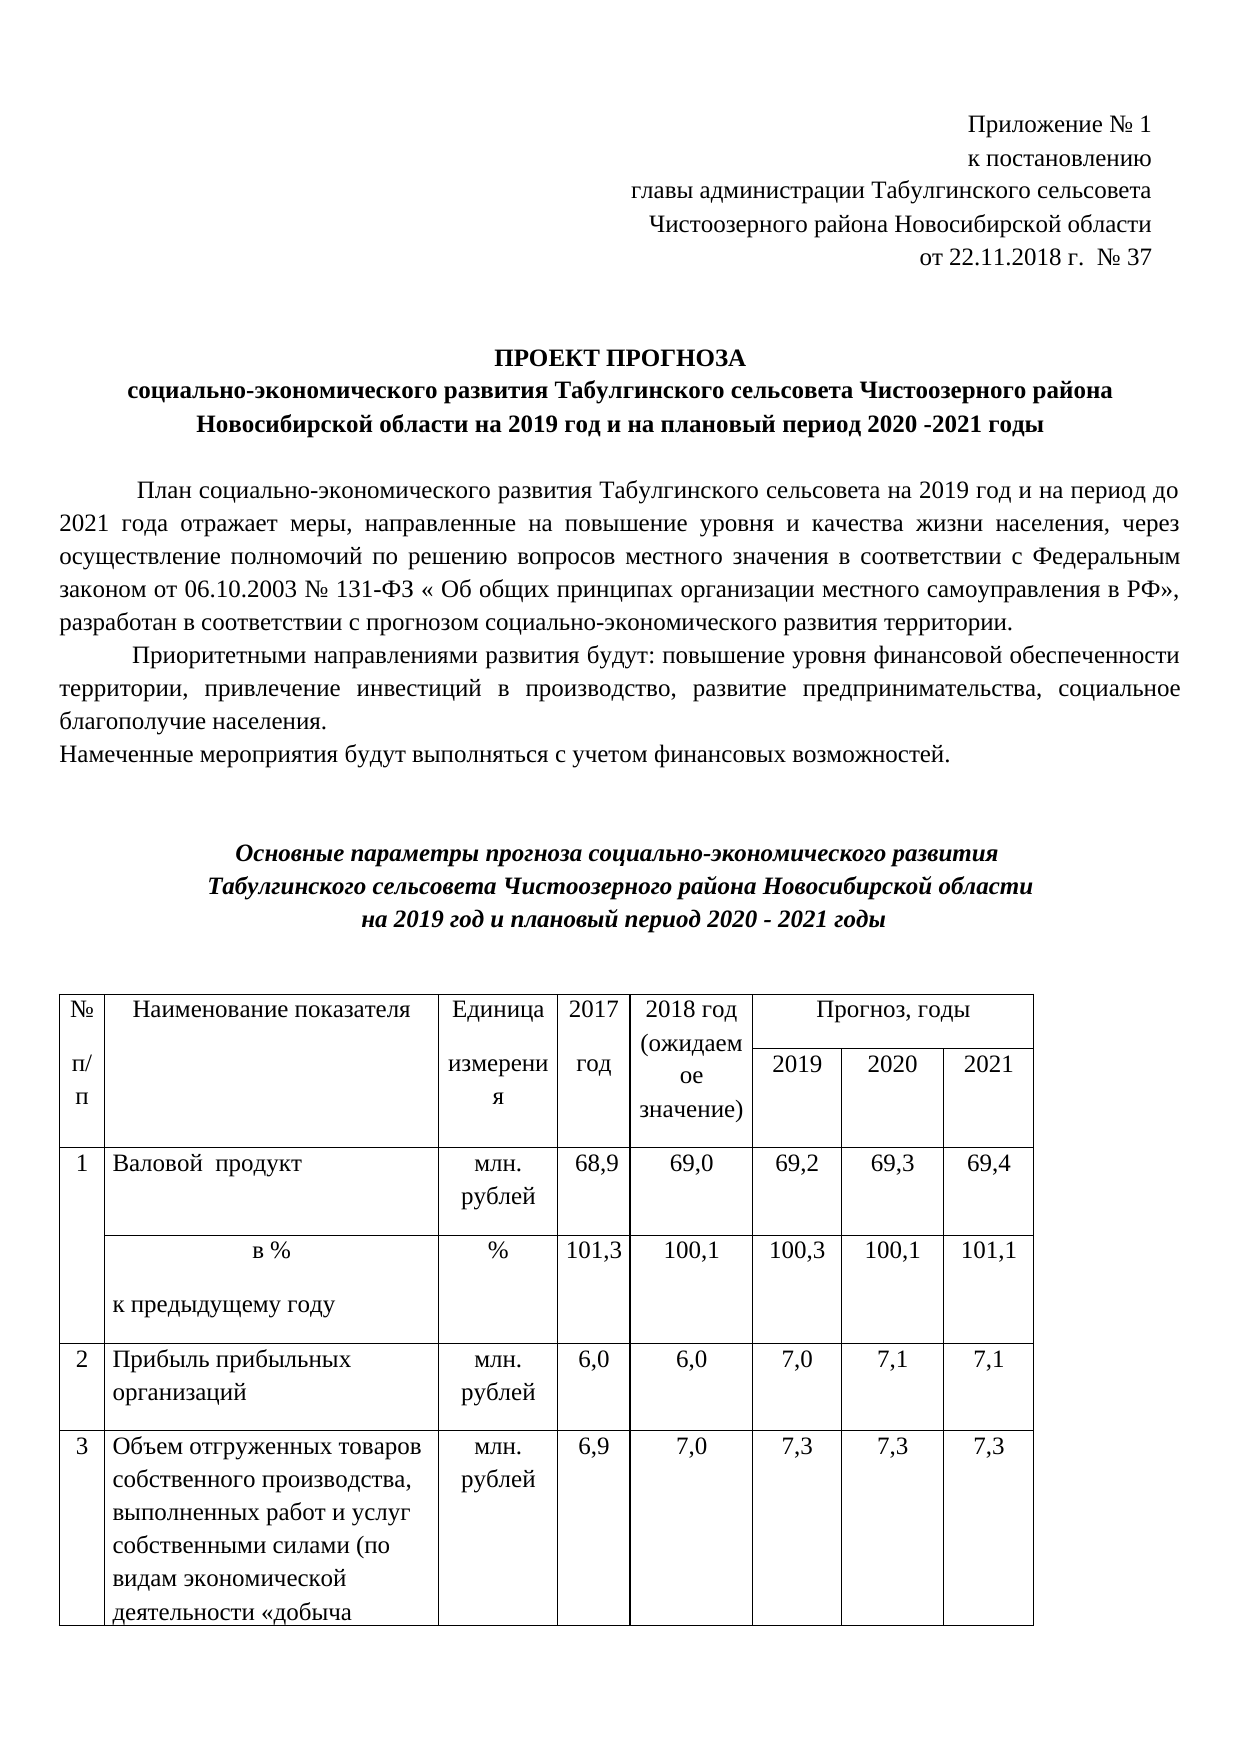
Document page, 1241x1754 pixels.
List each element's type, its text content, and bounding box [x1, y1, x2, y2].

table_cell 101,3 [558, 1236, 629, 1343]
table_cell 7,0 [753, 1344, 841, 1430]
table_cell 6,0 [558, 1344, 629, 1430]
text социально-экономического развития Табулгинского сельсовета Чистоозерного района Новосибирской области на 2019 год и на плановый период 2020 -2021 годы [59, 376, 1181, 437]
table_cell 1 [60, 1148, 104, 1343]
table_cell 69,2 [753, 1148, 841, 1234]
table_cell 100,1 [842, 1236, 943, 1343]
table_cell 69,0 [631, 1148, 752, 1234]
table_cell 101,1 [944, 1236, 1033, 1343]
text Приложение № 1 [177, 109, 1152, 138]
table_cell 3 [60, 1431, 104, 1625]
table_cell 68,9 [558, 1148, 629, 1234]
table_cell 6,9 [558, 1431, 629, 1625]
table_cell 100,1 [631, 1236, 752, 1343]
text План социально-экономического развития Табулгинского сельсовета на 2019 год и на период до 2021 года отражает меры, направленные на повышение уровня и качества жизни населения, через осуществление полномочий по решению вопросов местного значения в соответствии с Федеральным законом от 06.10.2003 № 131-ФЗ « Об общих принципах организации местного самоуправления в РФ», разработан в соответствии с прогнозом социально-экономического развития территории. [59, 475, 1181, 636]
table_cell млн. рублей [439, 1344, 557, 1430]
text к постановлению [177, 143, 1152, 171]
text ПРОЕКТ ПРОГНОЗА [59, 343, 1181, 371]
table_cell 6,0 [631, 1344, 752, 1430]
text Приоритетными направлениями развития будут: повышение уровня финансовой обеспеченности территории, привлечение инвестиций в производство, развитие предпринимательства, социальное благополучие населения. [59, 640, 1181, 734]
table_cell 2020 [842, 1049, 943, 1147]
table_header 2018 год (ожидаемое значение) [631, 995, 752, 1147]
table_cell 69,4 [944, 1148, 1033, 1234]
text Чистоозерного района Новосибирской области [177, 209, 1152, 237]
table_cell 7,0 [631, 1431, 752, 1625]
table_cell 100,3 [753, 1236, 841, 1343]
table_cell 7,3 [753, 1431, 841, 1625]
text от 22.11.2018 г. № 37 [177, 242, 1152, 270]
table_cell млн. рублей [439, 1148, 557, 1234]
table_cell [105, 1431, 438, 1625]
table_cell 7,1 [842, 1344, 943, 1430]
table_header 2017 год [558, 995, 629, 1147]
table_header Наименование показателя [105, 995, 438, 1147]
text Основные параметры прогноза социально-экономического развития Табулгинского сельсовета Чистоозерного района Новосибирской области на 2019 год и плановый период 2020 - 2021 годы [59, 838, 1181, 933]
table_cell 7,3 [842, 1431, 943, 1625]
table_cell 2 [60, 1344, 104, 1430]
table_cell млн. рублей [439, 1431, 557, 1625]
table_cell Прибыль прибыльных организаций [105, 1344, 438, 1430]
text Намеченные мероприятия будут выполняться с учетом финансовых возможностей. [59, 739, 1181, 768]
table_cell 69,3 [842, 1148, 943, 1234]
table_cell 2021 [944, 1049, 1033, 1147]
text главы администрации Табулгинского сельсовета [177, 176, 1152, 204]
table_cell 7,3 [944, 1431, 1033, 1625]
table_header № п/п [60, 995, 104, 1147]
table_header Прогноз, годы [753, 995, 1033, 1048]
table_cell 7,1 [944, 1344, 1033, 1430]
table_cell 2019 [753, 1049, 841, 1147]
table_cell % [439, 1236, 557, 1343]
table_cell Валовой продукт [105, 1148, 438, 1234]
table_header Единица измерения [439, 995, 557, 1147]
table_cell в % к предыдущему году [105, 1236, 438, 1343]
